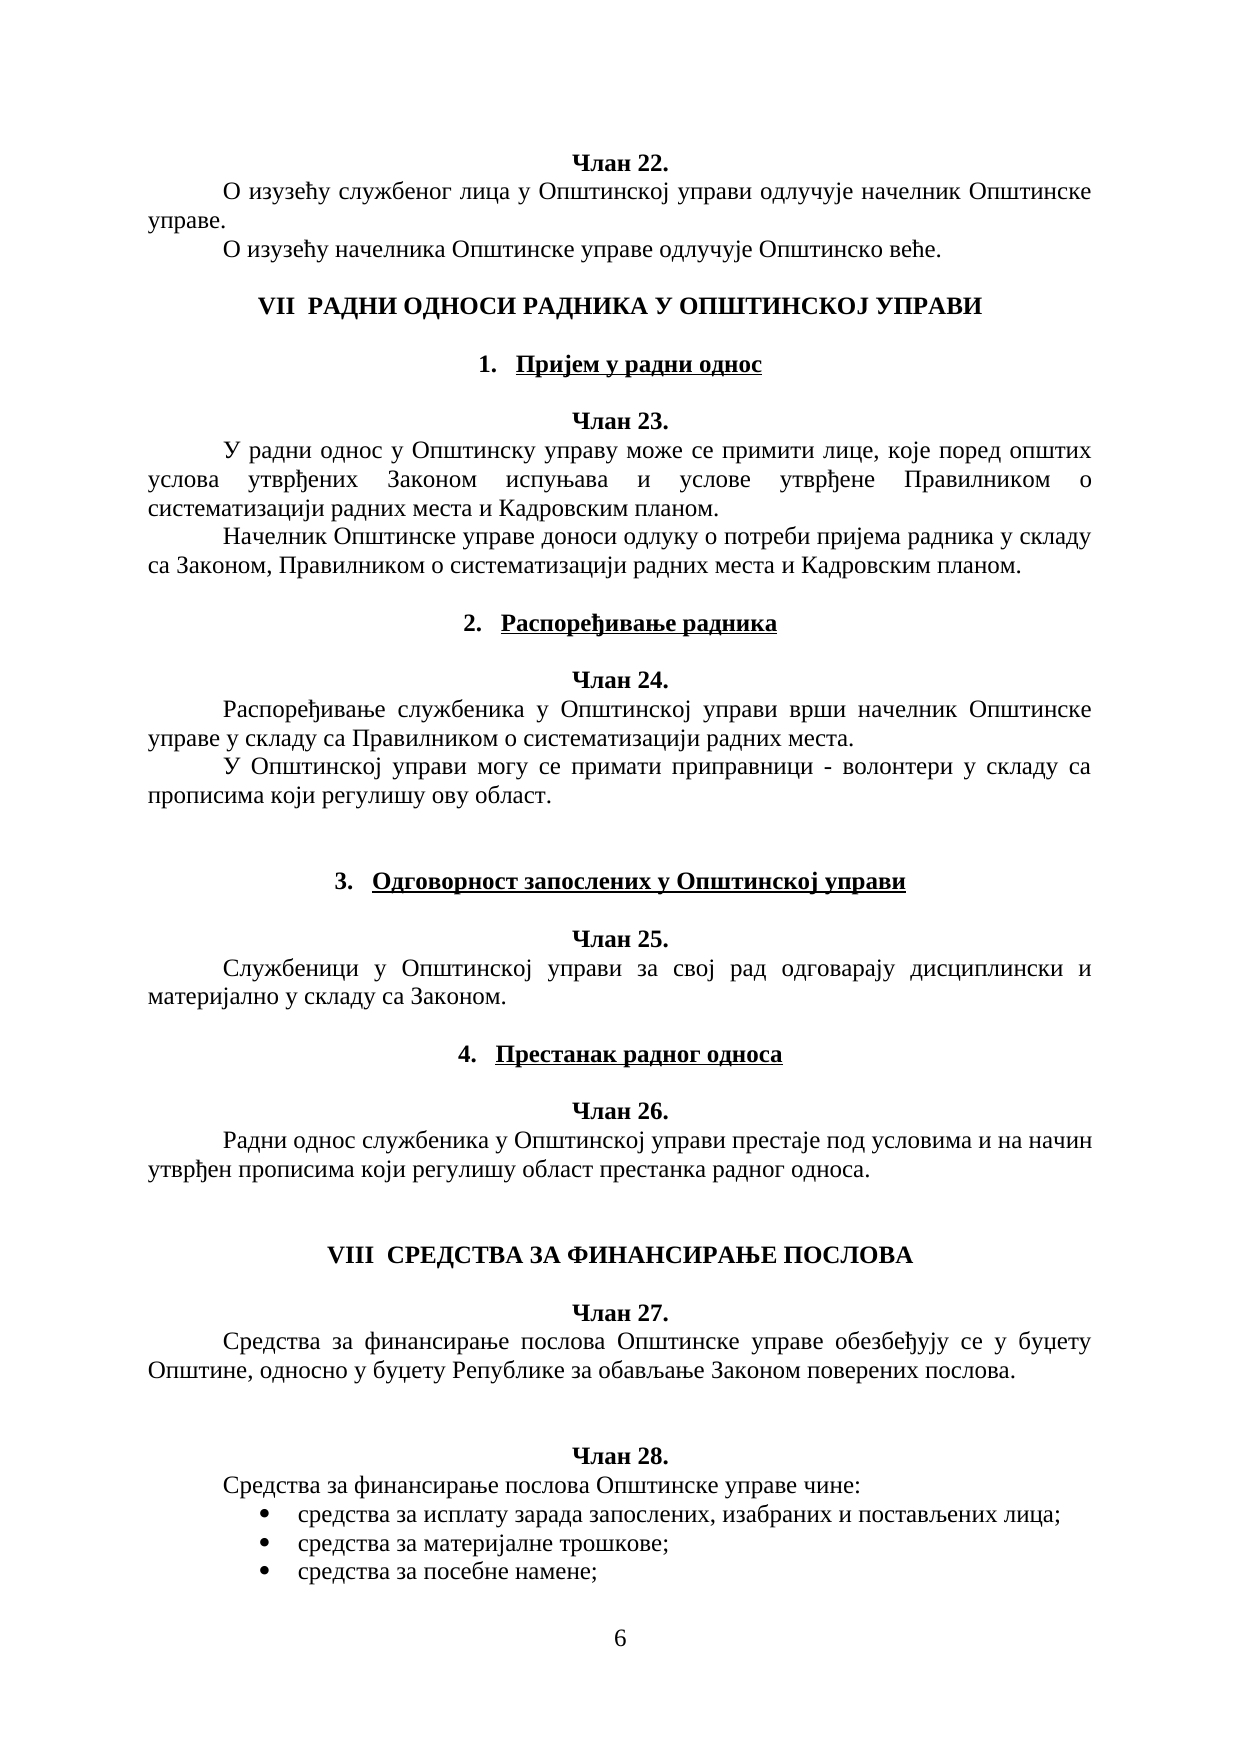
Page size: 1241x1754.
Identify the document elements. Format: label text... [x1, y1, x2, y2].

list Одговорност запослених у Општинској управи [148, 866, 1093, 895]
text Члан 27. [148, 1298, 1093, 1326]
text У Општинској управи могу се примати приправници - волонтери у складу са прописима који регулишу ову област. [148, 751, 1093, 809]
text VII РАДНИ ОДНОСИ РАДНИКА У ОПШТИНСКОЈ УПРАВИ [148, 291, 1093, 320]
text Службеници у Општинској управи за свој рад одговарају дисциплински и материјално у складу са Законом. [148, 953, 1093, 1010]
text Члан 26. [148, 1096, 1093, 1125]
text О изузећу службеног лица у Општинској управи одлучује начелник Општинске управе. [148, 176, 1093, 234]
text Члан 28. [148, 1441, 1093, 1470]
text Члан 22. [148, 148, 1093, 176]
list Пријем у радни однос [148, 349, 1093, 378]
list средства за материјалне трошкове; [260, 1528, 1093, 1556]
text У радни однос у Општинску управу може се примити лице, које поред општих услова утврђених Законом испуњава и услове утврђене Правилником о систематизацији радних места и Кадровским планом. [148, 435, 1093, 521]
text Радни однос службеника у Општинској управи престаје под условима и на начин утврђен прописима који регулишу област престанка радног односа. [148, 1125, 1093, 1183]
list Престанак радног односа [148, 1039, 1093, 1068]
text VIII СРЕДСТВА ЗА ФИНАНСИРАЊЕ ПОСЛОВА [148, 1240, 1093, 1269]
text О изузећу начелника Општинске управе одлучује Општинско веће. [148, 234, 1093, 263]
list средства за посебне намене; [260, 1556, 1093, 1585]
text Члан 25. [148, 924, 1093, 953]
text Распоређивање службеника у Општинској управи врши начелник Општинске управе у складу са Правилником о систематизацији радних места. [148, 694, 1093, 751]
text Средства за финансирање послова Општинске управе чине: [148, 1470, 1093, 1499]
text Члан 23. [148, 406, 1093, 435]
list Распоређивање радника [148, 608, 1093, 636]
text Члан 24. [148, 665, 1093, 694]
text Начелник Општинске управе доноси одлуку о потреби пријема радника у складу са Законом, Правилником о систематизацији радних места и Кадровским планом. [148, 521, 1093, 579]
text Средства за финансирање послова Општинске управе обезбеђују се у буџету Општине, односно у буџету Републике за обављање Законом поверених послова. [148, 1326, 1093, 1384]
list средства за исплату зарада запослених, изабраних и постављених лица; [260, 1499, 1093, 1528]
